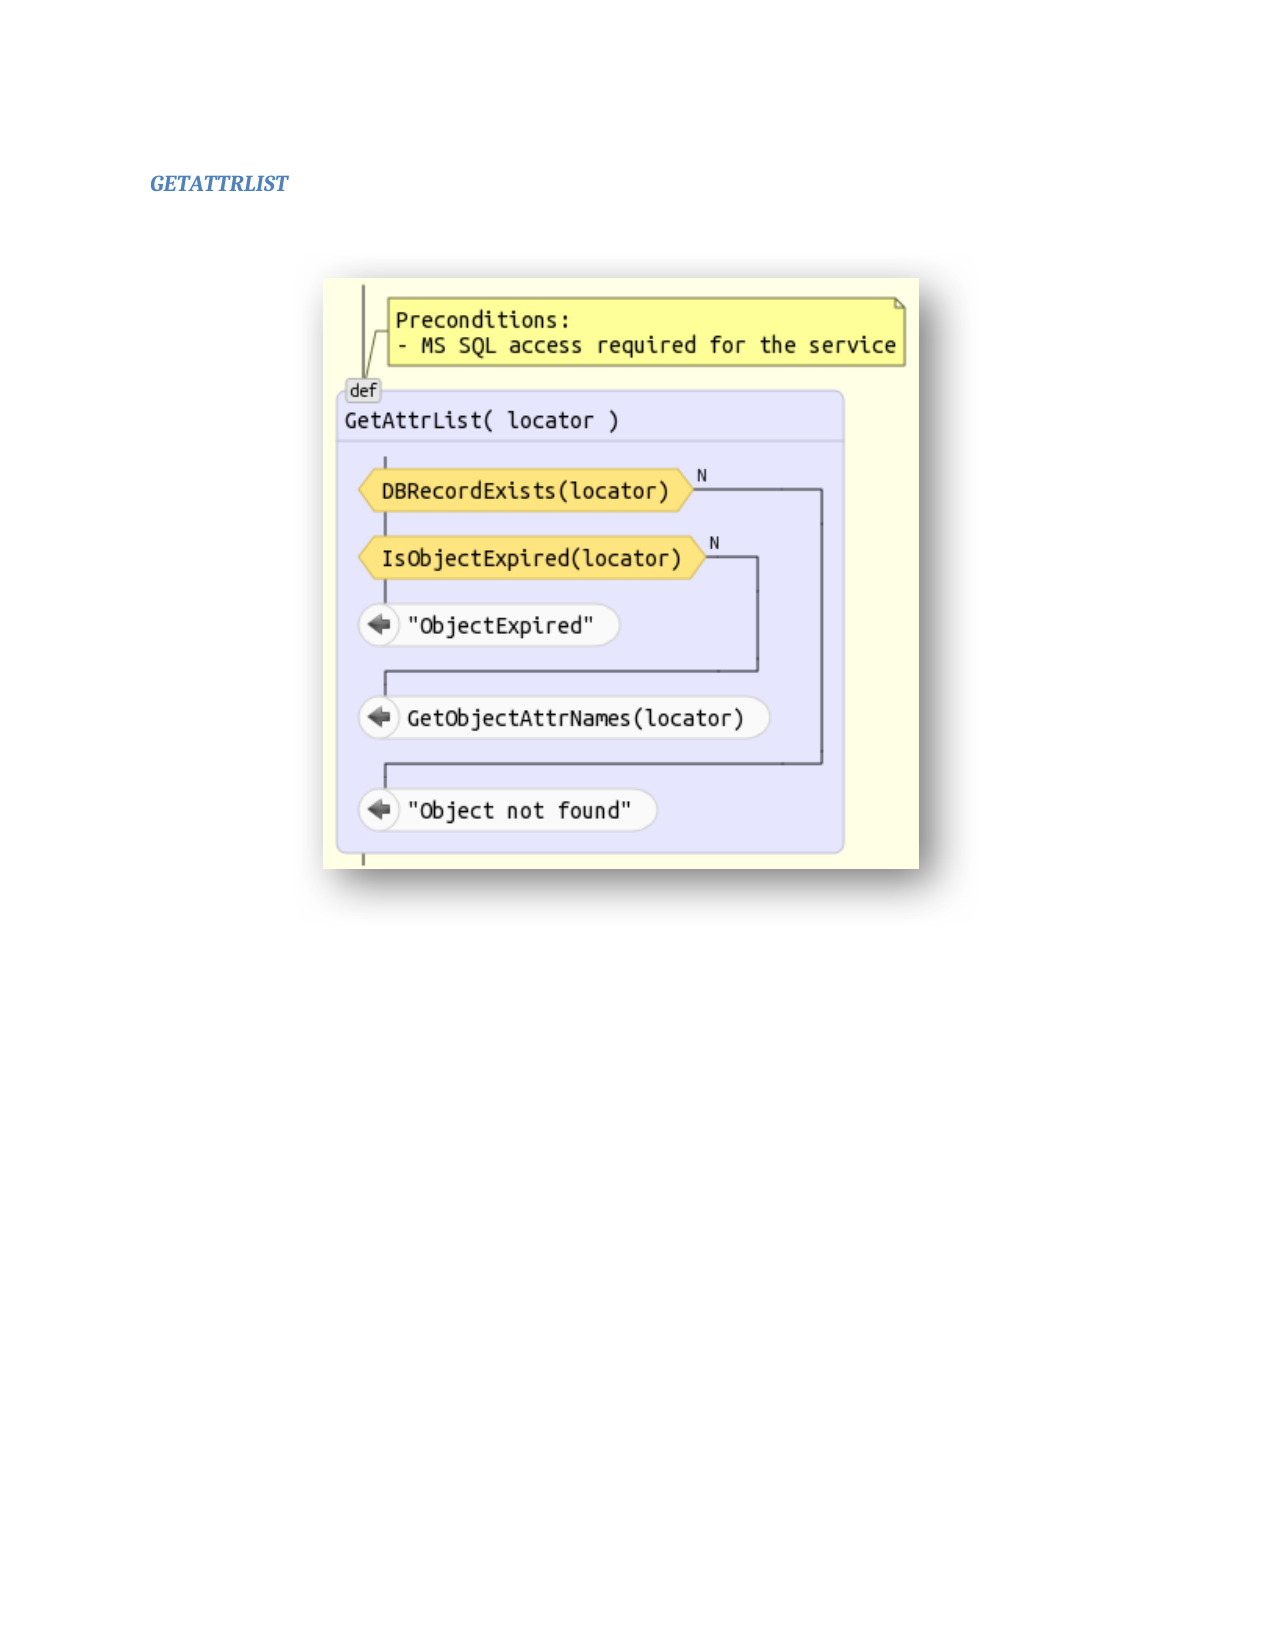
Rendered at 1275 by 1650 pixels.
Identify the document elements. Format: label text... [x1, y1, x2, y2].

subtitle GETATTRLIST [150, 171, 1125, 197]
picture [323, 278, 919, 869]
